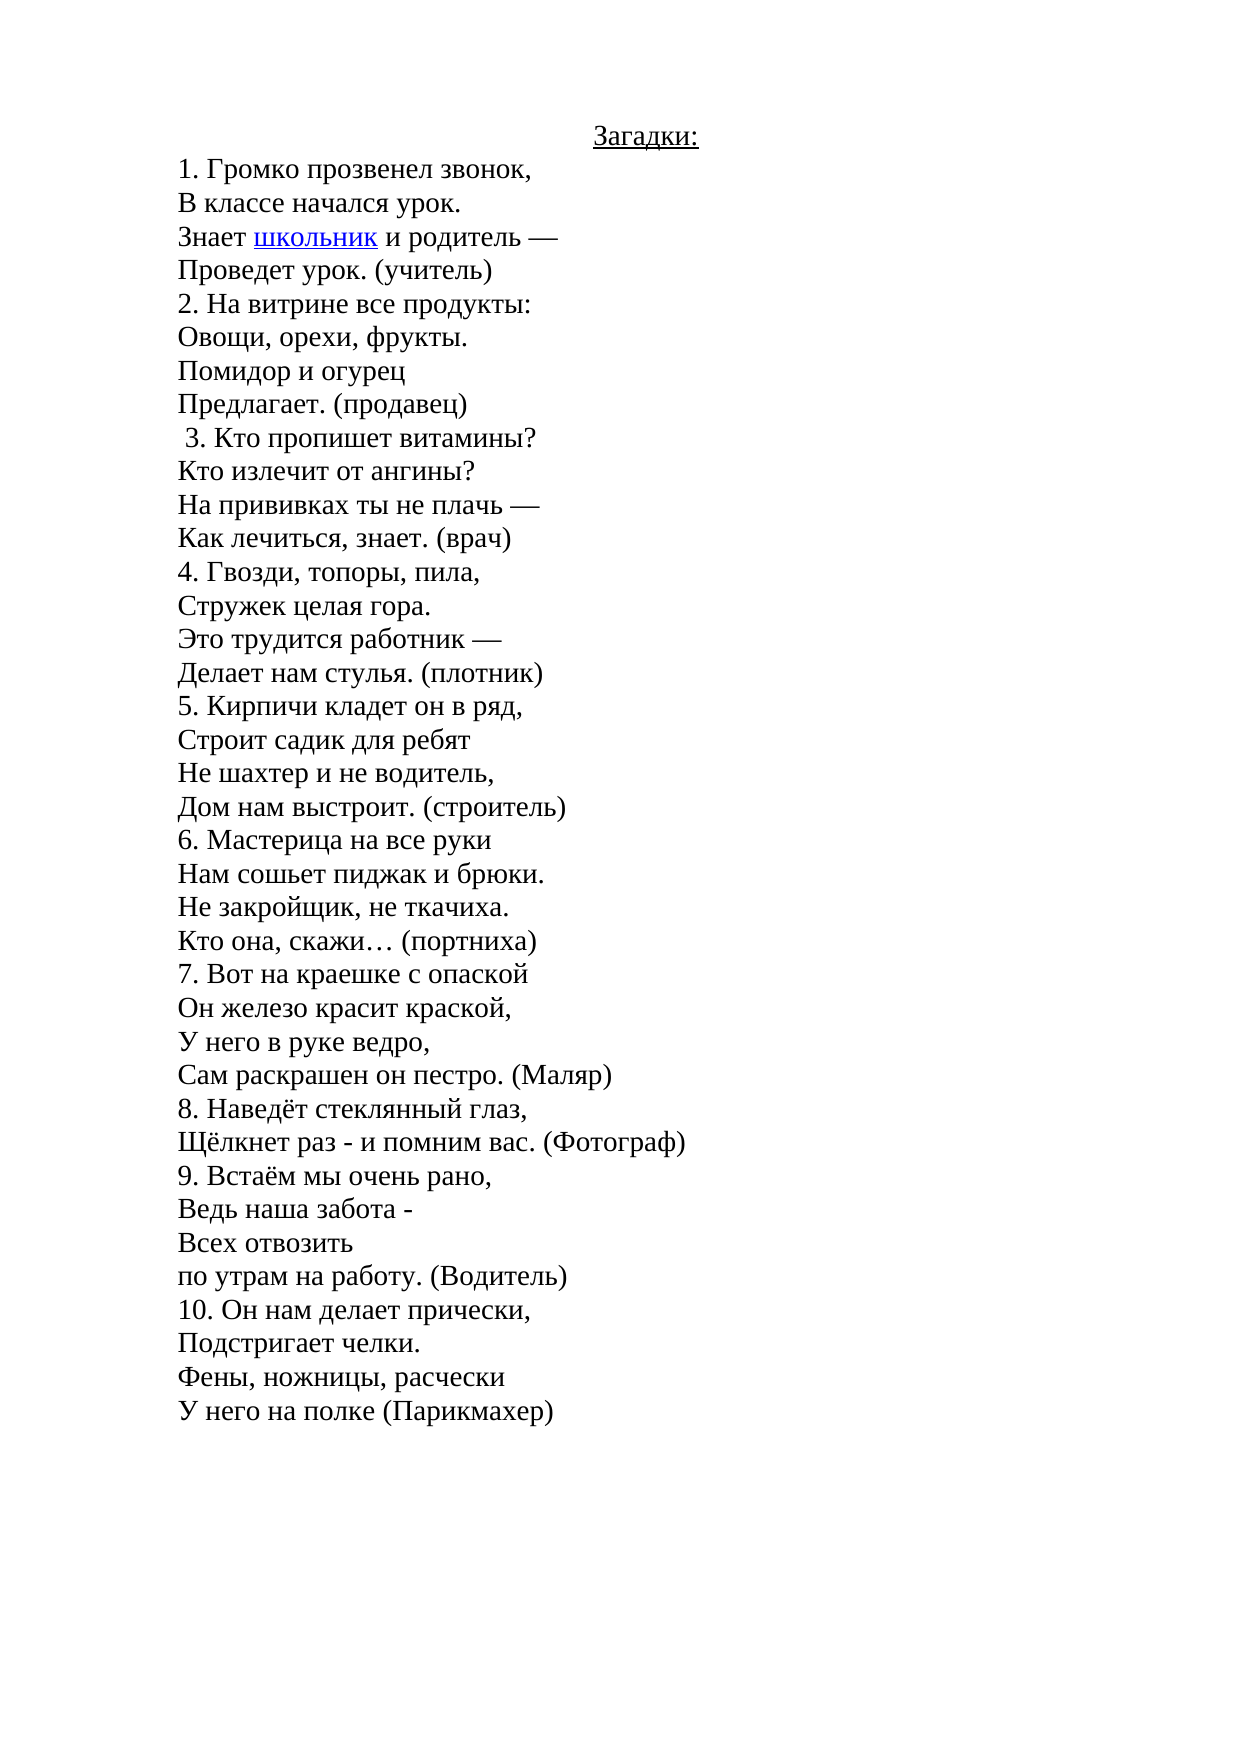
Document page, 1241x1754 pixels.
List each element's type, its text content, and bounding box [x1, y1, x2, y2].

text 10. Он нам делает прически, [177, 1292, 1152, 1326]
text Нам сошьет пиджак и брюки. [177, 856, 1152, 889]
text 9. Встаём мы очень рано, [177, 1158, 1152, 1191]
text 7. Вот на краешке с опаской [177, 957, 1152, 990]
text Кто излечит от ангины? [177, 453, 1152, 487]
text 1. Громко прозвенел звонок, [177, 152, 1152, 185]
text Всех отвозить [177, 1225, 1152, 1258]
text Кто она, скажи… (портниха) [177, 923, 1152, 957]
text Делает нам стулья. (плотник) [177, 655, 1152, 688]
text 2. На витрине все продукты: [177, 286, 1152, 319]
text Помидор и огурец [177, 353, 1152, 386]
text Предлагает. (продавец) [177, 386, 1152, 420]
text Это трудится работник — [177, 621, 1152, 655]
text Не шахтер и не водитель, [177, 755, 1152, 789]
text 6. Мастерица на все руки [177, 822, 1152, 856]
text Не закройщик, не ткачиха. [177, 889, 1152, 923]
text Фены, ножницы, расчески [177, 1359, 1152, 1393]
text Загадки: [140, 118, 1152, 152]
text 4. Гвозди, топоры, пила, [177, 554, 1152, 588]
text Знает школьник и родитель — [177, 219, 1152, 252]
text Ведь наша забота - [177, 1191, 1152, 1225]
text Щёлкнет раз - и помним вас. (Фотограф) [177, 1124, 1152, 1158]
text Он железо красит краской, [177, 990, 1152, 1024]
text Как лечиться, знает. (врач) [177, 521, 1152, 554]
text 8. Наведёт стеклянный глаз, [177, 1091, 1152, 1124]
text Строит садик для ребят [177, 722, 1152, 755]
text Стружек целая гора. [177, 588, 1152, 621]
text У него на полке (Парикмахер) [177, 1393, 1152, 1426]
text Подстригает челки. [177, 1326, 1152, 1359]
text Сам раскрашен он пестро. (Маляр) [177, 1057, 1152, 1091]
text Дом нам выстроит. (строитель) [177, 789, 1152, 822]
text 5. Кирпичи кладет он в ряд, [177, 688, 1152, 722]
text У него в руке ведро, [177, 1024, 1152, 1057]
text по утрам на работу. (Водитель) [177, 1258, 1152, 1292]
text В классе начался урок. [177, 185, 1152, 219]
text На прививках ты не плачь — [177, 487, 1152, 521]
text Овощи, орехи, фрукты. [177, 319, 1152, 353]
text Проведет урок. (учитель) [177, 252, 1152, 286]
text 3. Кто пропишет витамины? [177, 420, 1152, 453]
